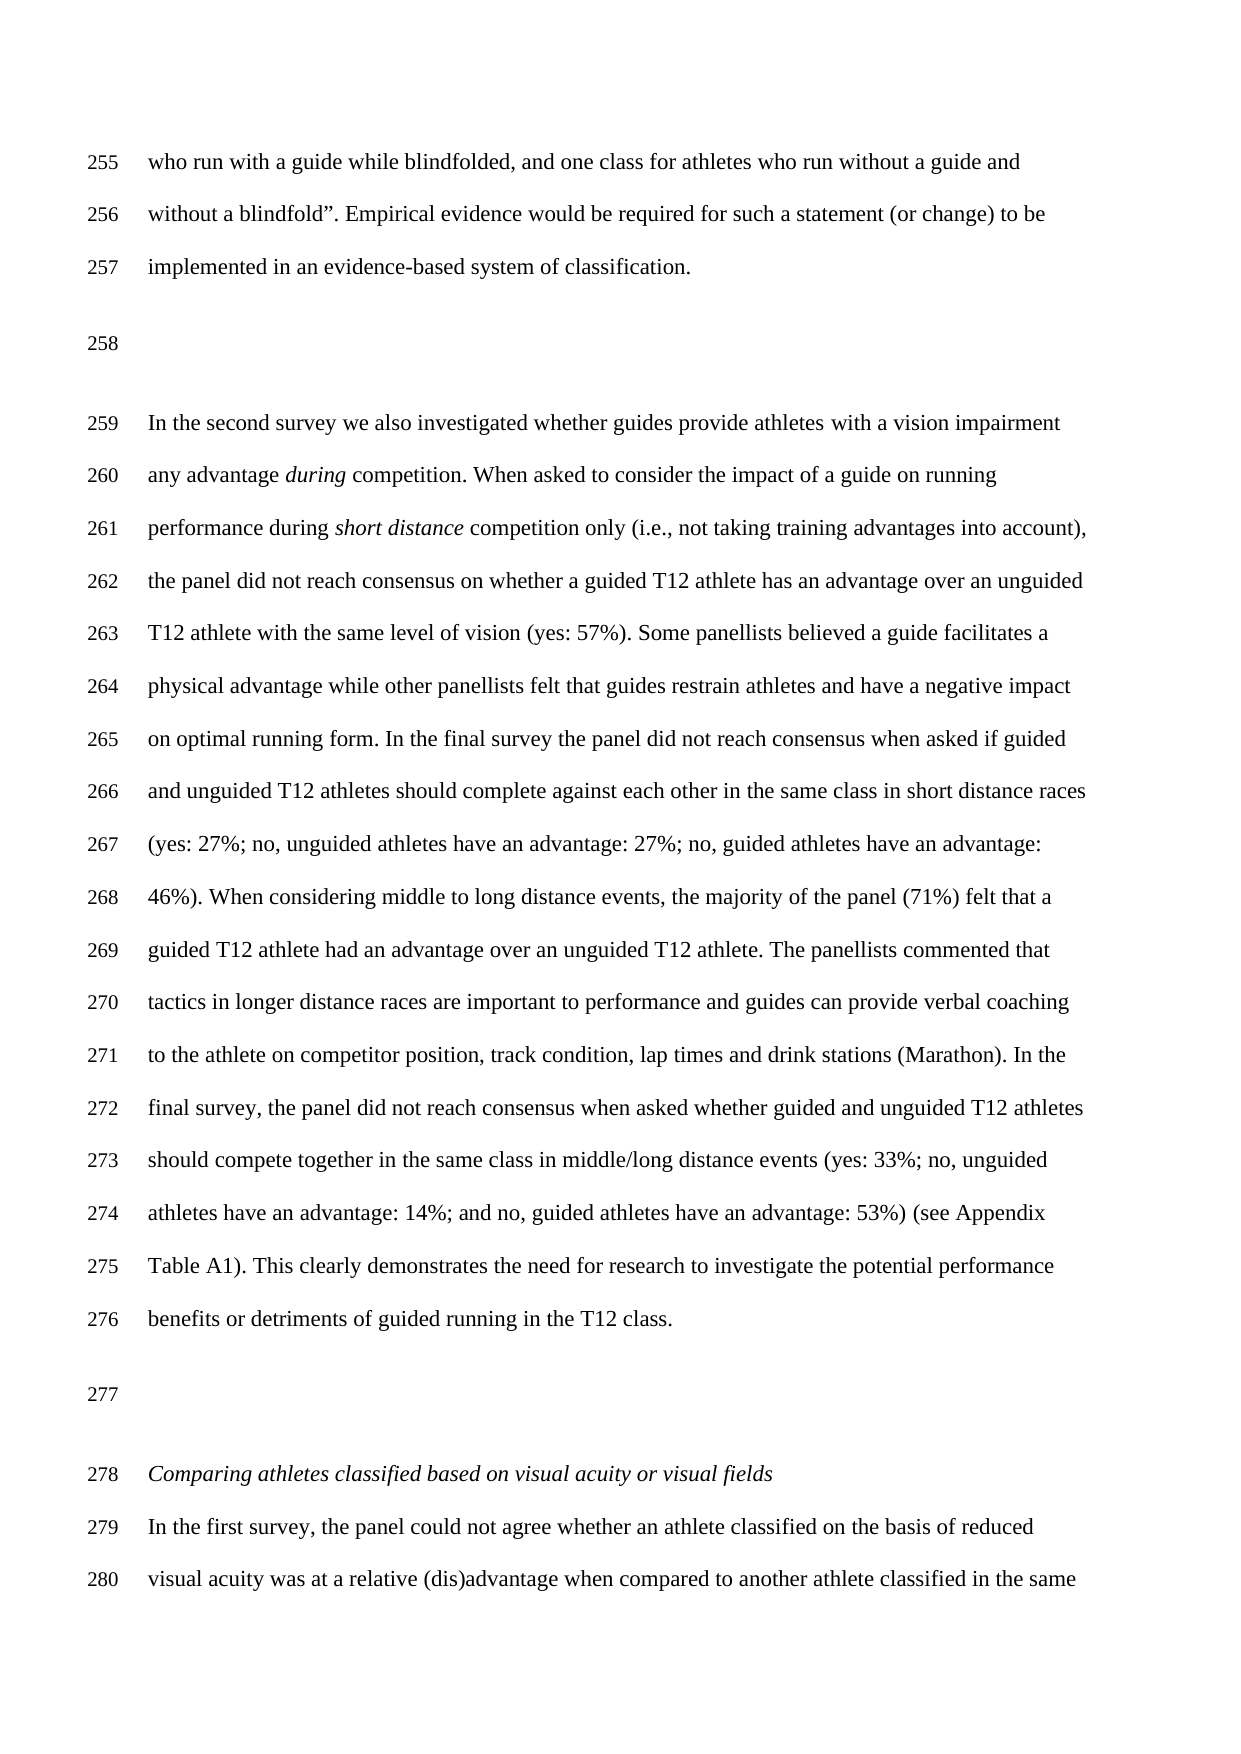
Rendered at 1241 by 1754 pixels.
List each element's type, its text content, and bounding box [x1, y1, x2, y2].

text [148, 1513, 1092, 1592]
text Comparing athletes classified based on visual acuity or visual fields [148, 1460, 1092, 1486]
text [148, 148, 1092, 279]
text In the second survey we also investigated whether guides provide athletes with a vision impairment any advantage during competition. When asked to consider the impact of a guide on running performance during short distance competition only (i.e., not taking training advantages into account), the panel did not reach consensus on whether a guided T12 athlete has an advantage over an unguided T12 athlete with the same level of vision (yes: 57%). Some panellists believed a guide facilitates a physical advantage while other panellists felt that guides restrain athletes and have a negative impact on optimal running form. In the final survey the panel did not reach consensus when asked if guided and unguided T12 athletes should complete against each other in the same class in short distance races (yes: 27%; no, unguided athletes have an advantage: 27%; no, guided athletes have an advantage: 46%). When considering middle to long distance events, the majority of the panel (71%) felt that a guided T12 athlete had an advantage over an unguided T12 athlete. The panellists commented that tactics in longer distance races are important to performance and guides can provide verbal coaching to the athlete on competitor position, track condition, lap times and drink stations (Marathon). In the final survey, the panel did not reach consensus when asked whether guided and unguided T12 athletes should compete together in the same class in middle/long distance events (yes: 33%; no, unguided athletes have an advantage: 14%; and no, guided athletes have an advantage: 53%) (see Appendix Table A1). This clearly demonstrates the need for research to investigate the potential performance benefits or detriments of guided running in the T12 class. [148, 408, 1092, 1331]
